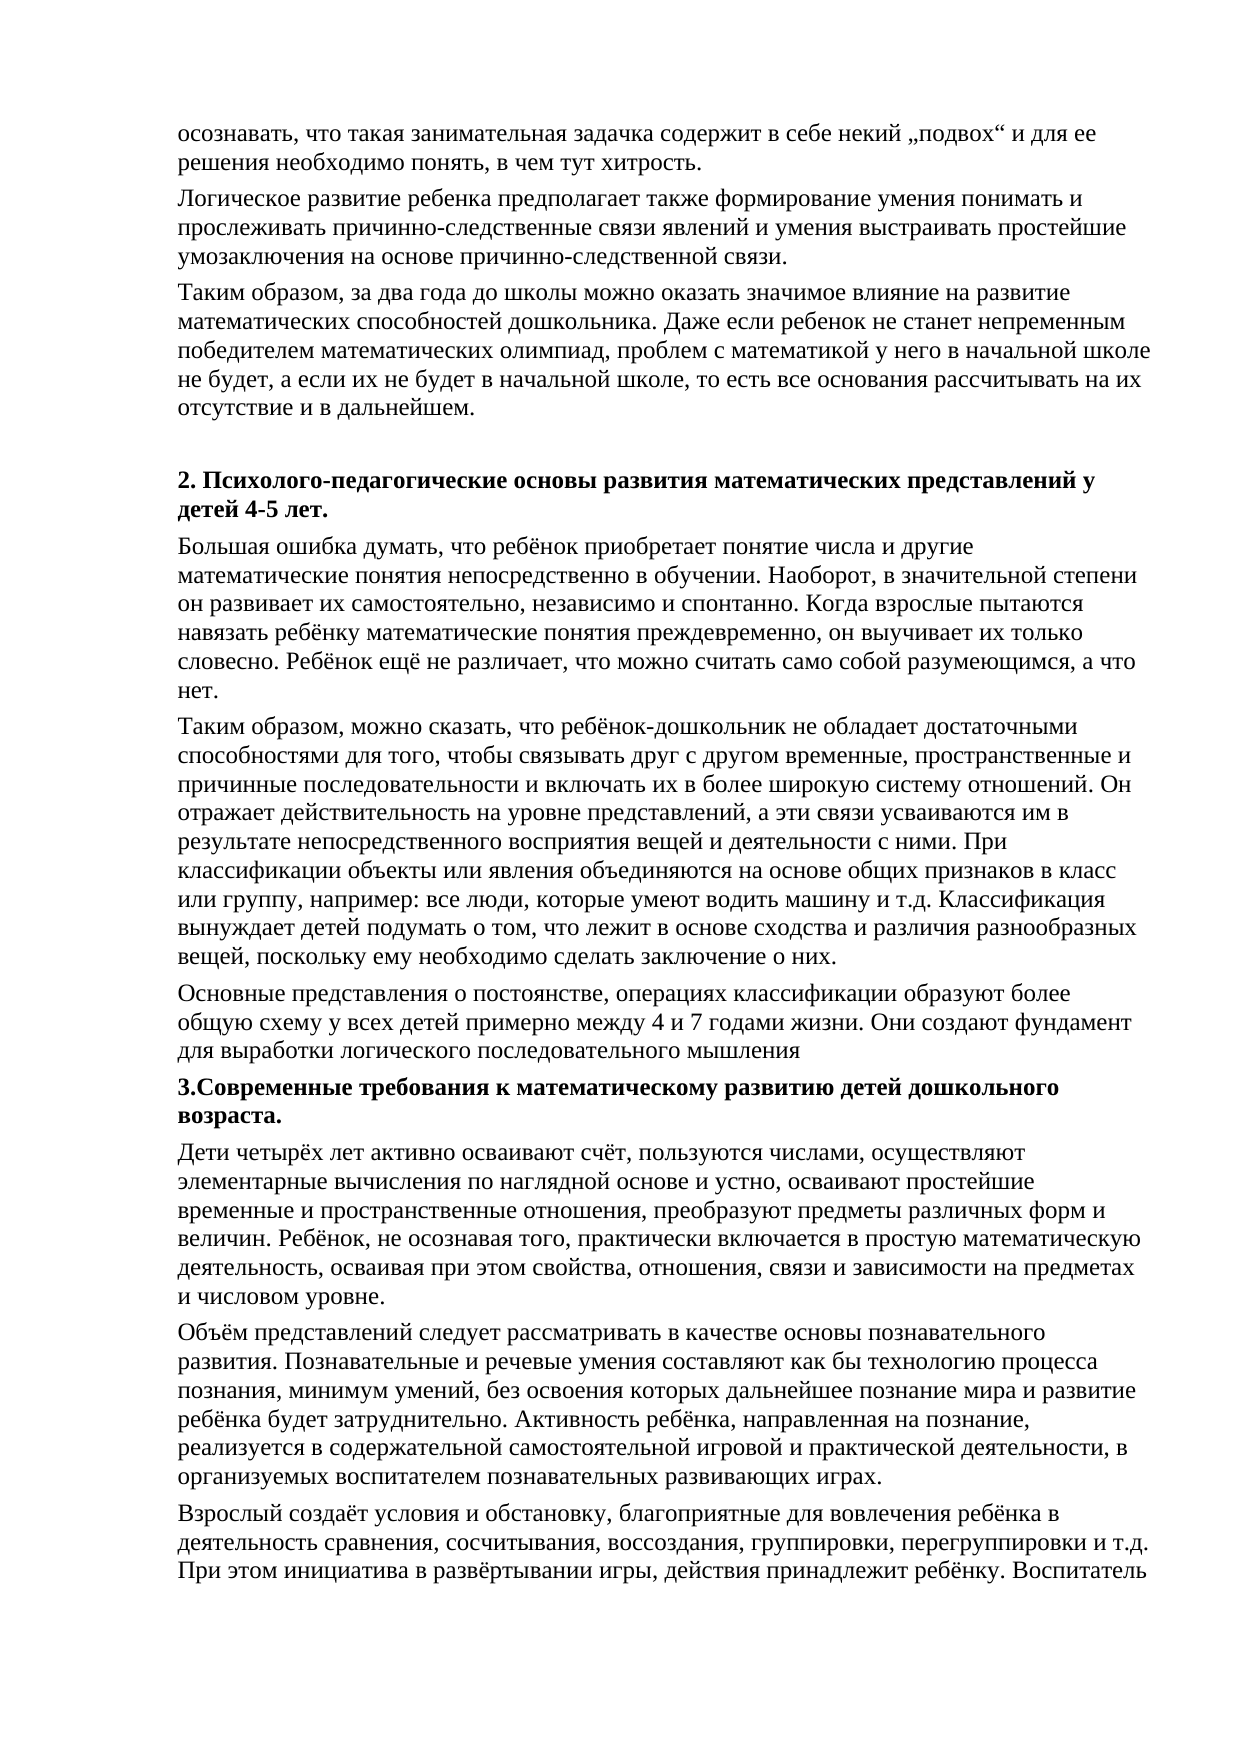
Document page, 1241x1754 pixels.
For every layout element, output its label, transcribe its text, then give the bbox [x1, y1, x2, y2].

text Основные представления о постоянстве, операциях классификации образуют более общую схему у всех детей примерно между 4 и 7 годами жизни. Они создают фундамент для выработки логического последовательного мышления [177, 978, 1152, 1064]
text Объём представлений следует рассматривать в качестве основы познавательного развития. Познавательные и речевые умения составляют как бы технологию процесса познания, минимум умений, без освоения которых дальнейшее познание мира и развитие ребёнка будет затруднительно. Активность ребёнка, направленная на познание, реализуется в содержательной самостоятельной игровой и практической деятельности, в организуемых воспитателем познавательных развивающих играх. [177, 1317, 1152, 1490]
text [177, 1498, 1152, 1584]
text Дети четырёх лет активно осваивают счёт, пользуются числами, осуществляют элементарные вычисления по наглядной основе и устно, осваивают простейшие временные и пространственные отношения, преобразуют предметы различных форм и величин. Ребёнок, не осознавая того, практически включается в простую математическую деятельность, осваивая при этом свойства, отношения, связи и зависимости на предметах и числовом уровне. [177, 1137, 1152, 1310]
text Таким образом, за два года до школы можно оказать значимое влияние на развитие математических способностей дошкольника. Даже если ребенок не станет непременным победителем математических олимпиад, проблем с математикой у него в начальной школе не будет, а если их не будет в начальной школе, то есть все основания рассчитывать на их отсутствие и в дальнейшем. [177, 277, 1152, 421]
text 2. Психолого-педагогические основы развития математических представлений у детей 4-5 лет. [177, 466, 1152, 523]
text Большая ошибка думать, что ребёнок приобретает понятие числа и другие математические понятия непосредственно в обучении. Наоборот, в значительной степени он развивает их самостоятельно, независимо и спонтанно. Когда взрослые пытаются навязать ребёнку математические понятия преждевременно, он выучивает их только словесно. Ребёнок ещё не различает, что можно считать само собой разумеющимся, а что нет. [177, 531, 1152, 703]
text 3.Современные требования к математическому развитию детей дошкольного возраста. [177, 1072, 1152, 1129]
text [177, 118, 1152, 176]
text Логическое развитие ребенка предполагает также формирование умения понимать и прослеживать причинно-следственные связи явлений и умения выстраивать простейшие умозаключения на основе причинно-следственной связи. [177, 183, 1152, 270]
text Таким образом, можно сказать, что ребёнок-дошкольник не обладает достаточными способностями для того, чтобы связывать друг с другом временные, пространственные и причинные последовательности и включать их в более широкую систему отношений. Он отражает действительность на уровне представлений, а эти связи усваиваются им в результате непосредственного восприятия вещей и деятельности с ними. При классификации объекты или явления объединяются на основе общих признаков в класс или группу, например: все люди, которые умеют водить машину и т.д. Классификация вынуждает детей подумать о том, что лежит в основе сходства и различия разнообразных вещей, поскольку ему необходимо сделать заключение о них. [177, 711, 1152, 970]
